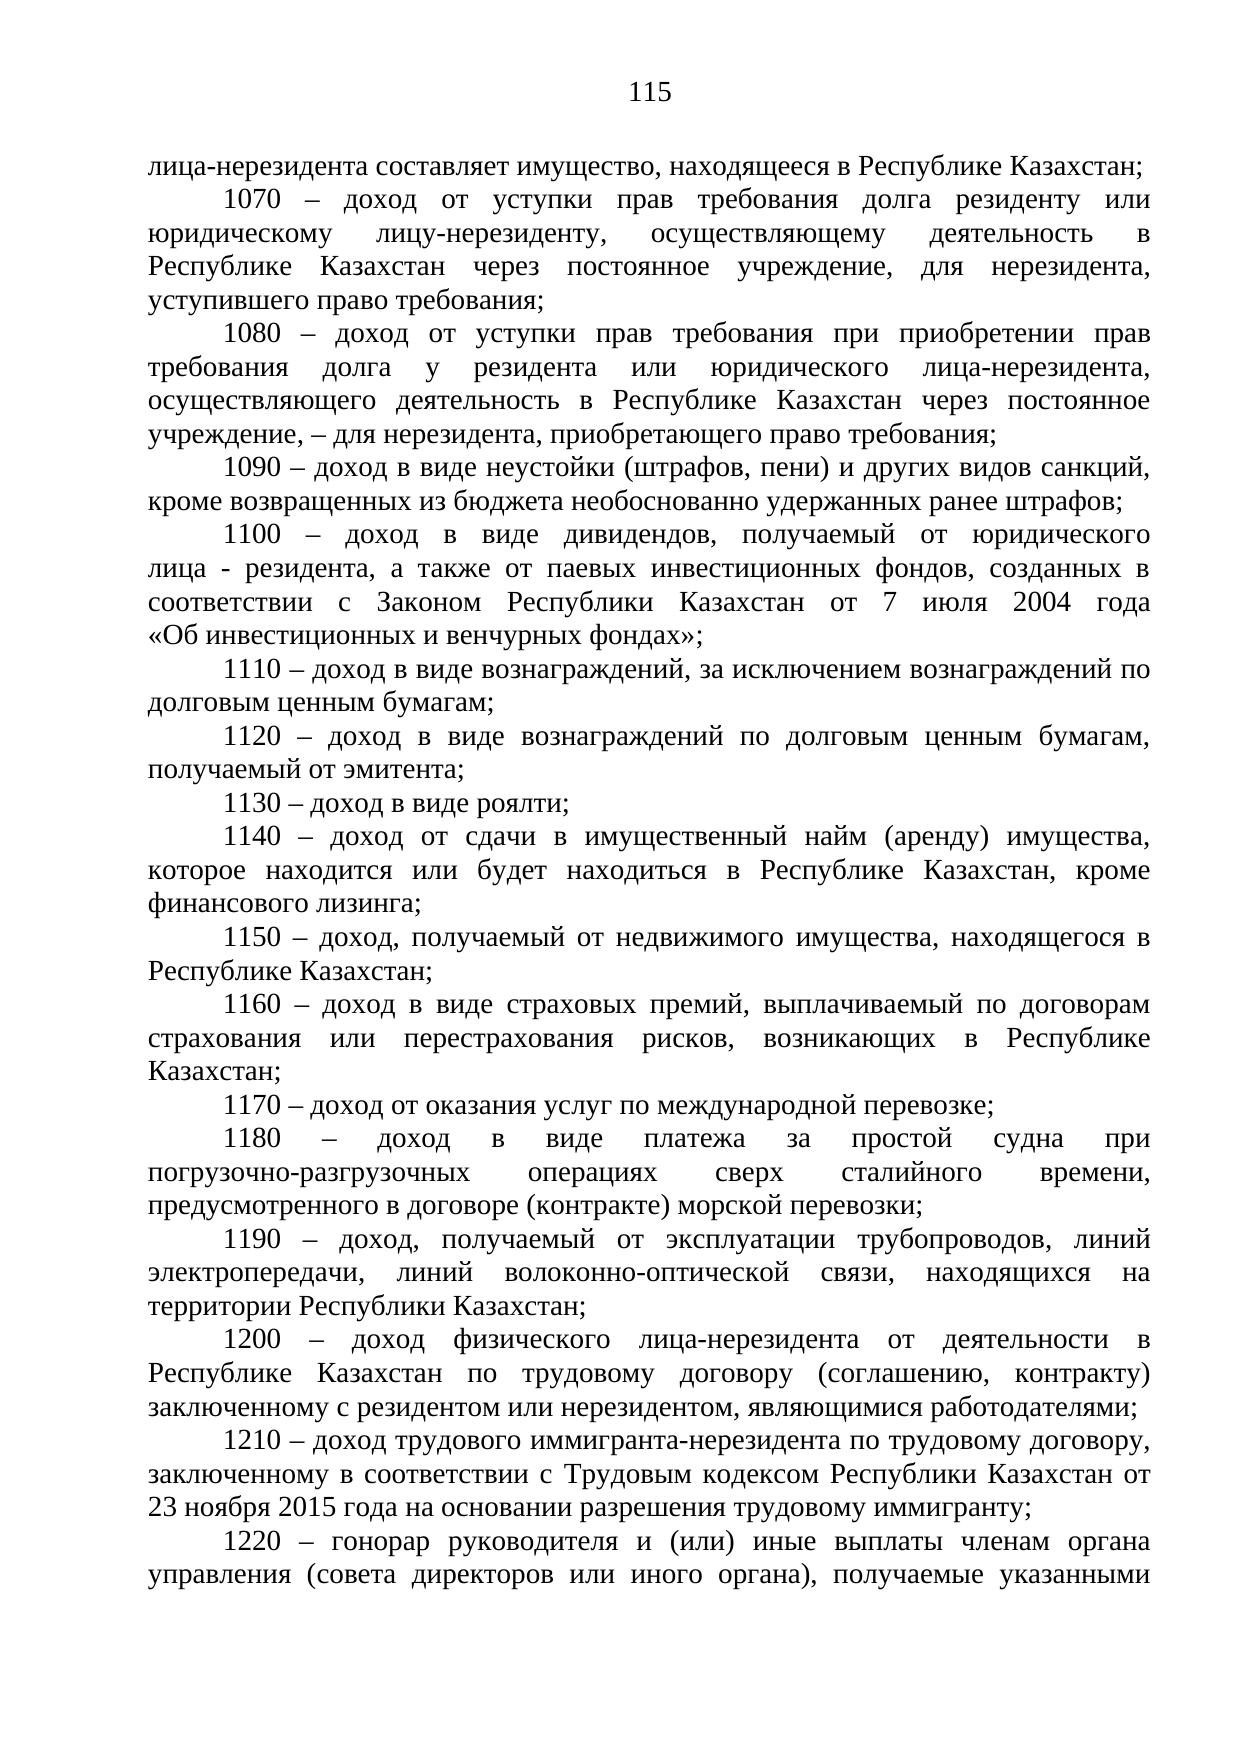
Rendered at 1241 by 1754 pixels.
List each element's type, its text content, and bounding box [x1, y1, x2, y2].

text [148, 1523, 1152, 1590]
text 1190 – доход, получаемый от эксплуатации трубопроводов, линий электропередачи, линий волоконно-оптической связи, находящихся на территории Республики Казахстан; [148, 1221, 1152, 1322]
text 1080 – доход от уступки прав требования при приобретении прав требования долга у резидента или юридического лица-нерезидента, осуществляющего деятельность в Республике Казахстан через постоянное учреждение, – для нерезидента, приобретающего право требования; [148, 315, 1152, 449]
text 1170 – доход от оказания услуг по международной перевозке; [148, 1087, 1152, 1120]
text 1200 – доход физического лица-нерезидента от деятельности в Республике Казахстан по трудовому договору (соглашению, контракту) заключенному с резидентом или нерезидентом, являющимися работодателями; [148, 1322, 1152, 1422]
text 1070 – доход от уступки прав требования долга резиденту или юридическому лицу-нерезиденту, осуществляющему деятельность в Республике Казахстан через постоянное учреждение, для нерезидента, уступившего право требования; [148, 181, 1152, 315]
text 1110 – доход в виде вознаграждений, за исключением вознаграждений по долговым ценным бумагам; [148, 651, 1152, 718]
text 1100 – доход в виде дивидендов, получаемый от юридического лица - резидента, а также от паевых инвестиционных фондов, созданных в соответствии с Законом Республики Казахстан от 7 июля 2004 года «Об инвестиционных и венчурных фондах»; [148, 517, 1152, 651]
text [148, 148, 1152, 181]
text 1180 – доход в виде платежа за простой судна при погрузочно-разгрузочных операциях сверх сталийного времени, предусмотренного в договоре (контракте) морской перевозки; [148, 1120, 1152, 1221]
text 1120 – доход в виде вознаграждений по долговым ценным бумагам, получаемый от эмитента; [148, 718, 1152, 785]
text 1210 – доход трудового иммигранта-нерезидента по трудовому договору, заключенному в соответствии с Трудовым кодексом Республики Казахстан от 23 ноября 2015 года на основании разрешения трудовому иммигранту; [148, 1422, 1152, 1523]
text 1090 – доход в виде неустойки (штрафов, пени) и других видов санкций, кроме возвращенных из бюджета необоснованно удержанных ранее штрафов; [148, 449, 1152, 517]
text 1130 – доход в виде роялти; [148, 785, 1152, 818]
text 1160 – доход в виде страховых премий, выплачиваемый по договорам страхования или перестрахования рисков, возникающих в Республике Казахстан; [148, 986, 1152, 1087]
text 1140 – доход от сдачи в имущественный найм (аренду) имущества, которое находится или будет находиться в Республике Казахстан, кроме финансового лизинга; [148, 818, 1152, 919]
text 1150 – доход, получаемый от недвижимого имущества, находящегося в Республике Казахстан; [148, 919, 1152, 986]
